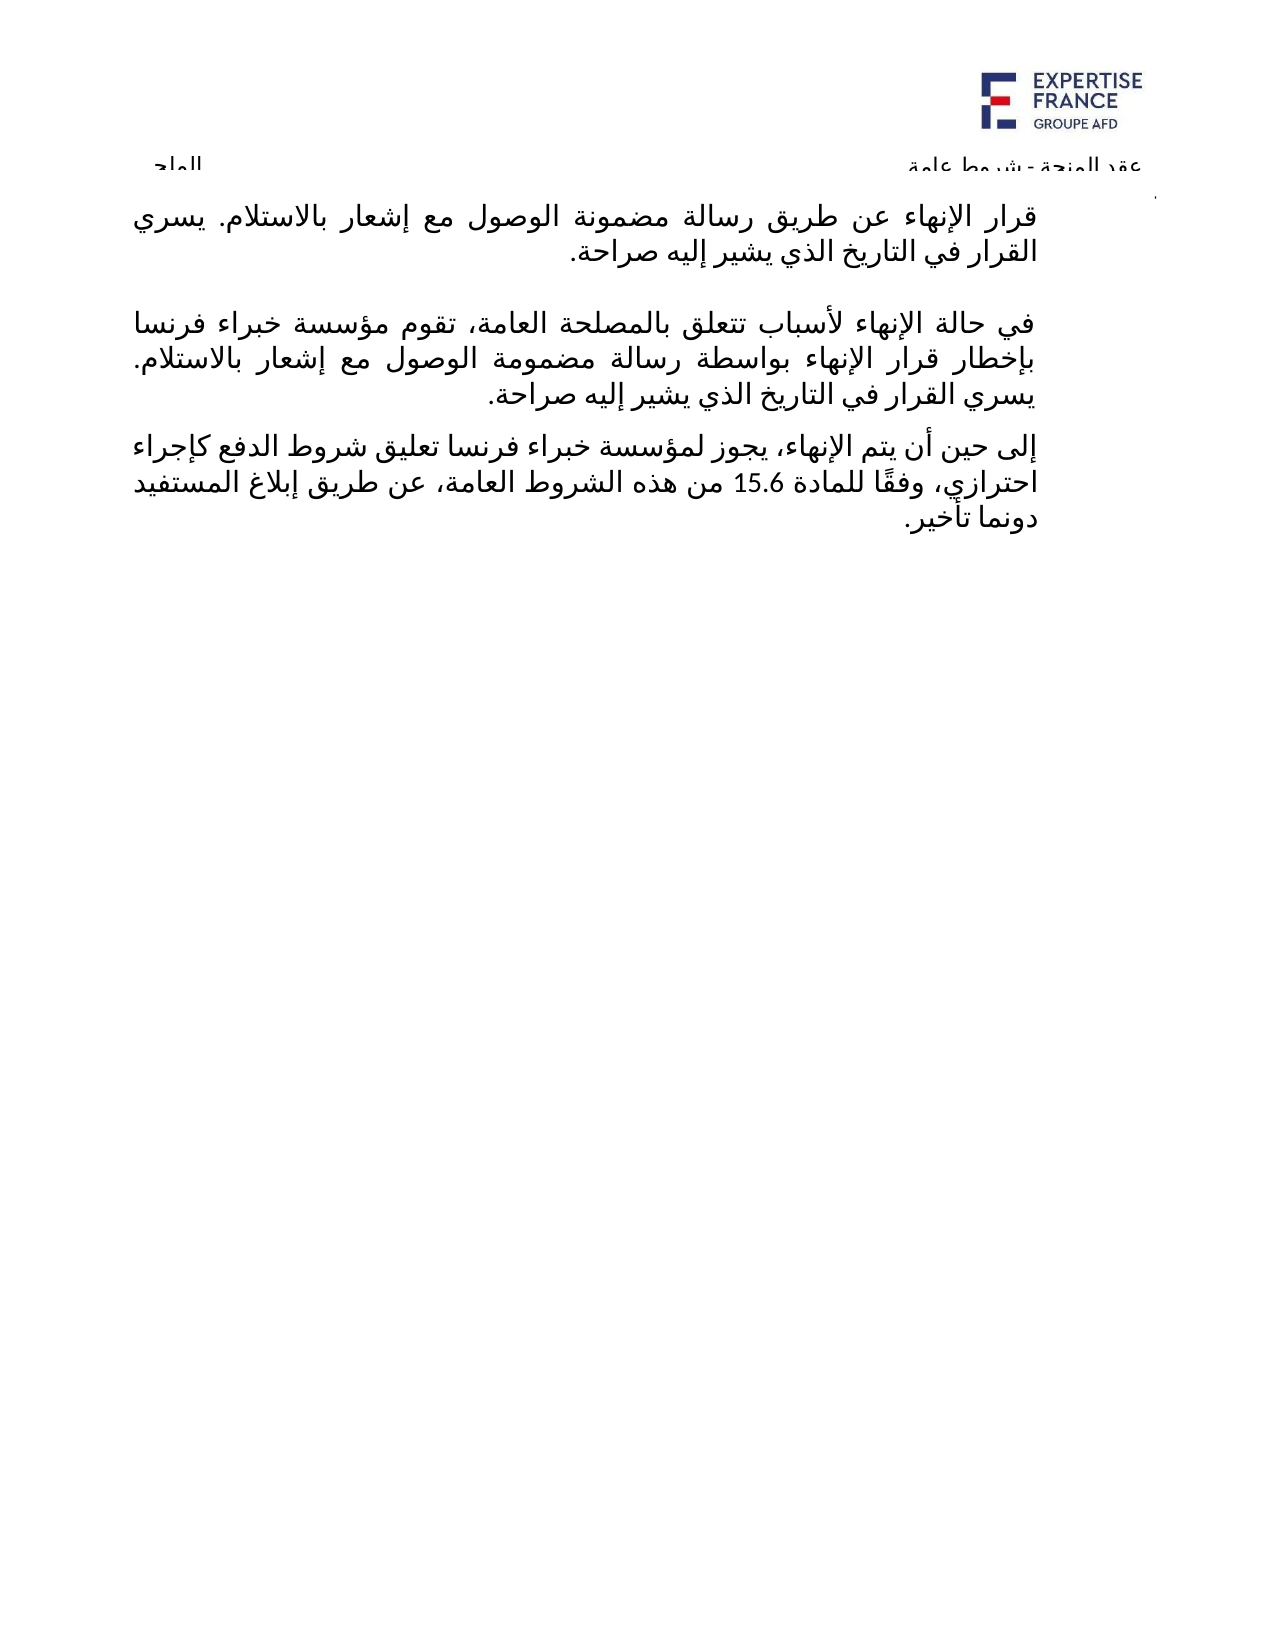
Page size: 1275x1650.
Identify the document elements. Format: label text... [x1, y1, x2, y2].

text إلى حين أن يتم الإنهاء، يجوز لمؤسسة خبراء فرنسا تعليق شروط الدفع كإجراء احترازي، وفقًا للمادة 15.6 من هذه الشروط العامة، عن طريق إبلاغ المستفيد دونما تأخير. [132, 428, 1039, 535]
picture [975, 66, 1147, 139]
text في حالة الإنهاء لأسباب تتعلق بالمصلحة العامة، تقوم مؤسسة خبراء فرنسا بإخطار قرار الإنهاء بواسطة رسالة مضمومة الوصول مع إشعار بالاستلام. يسري القرار في التاريخ الذي يشير إليه صراحة. [132, 305, 1036, 412]
